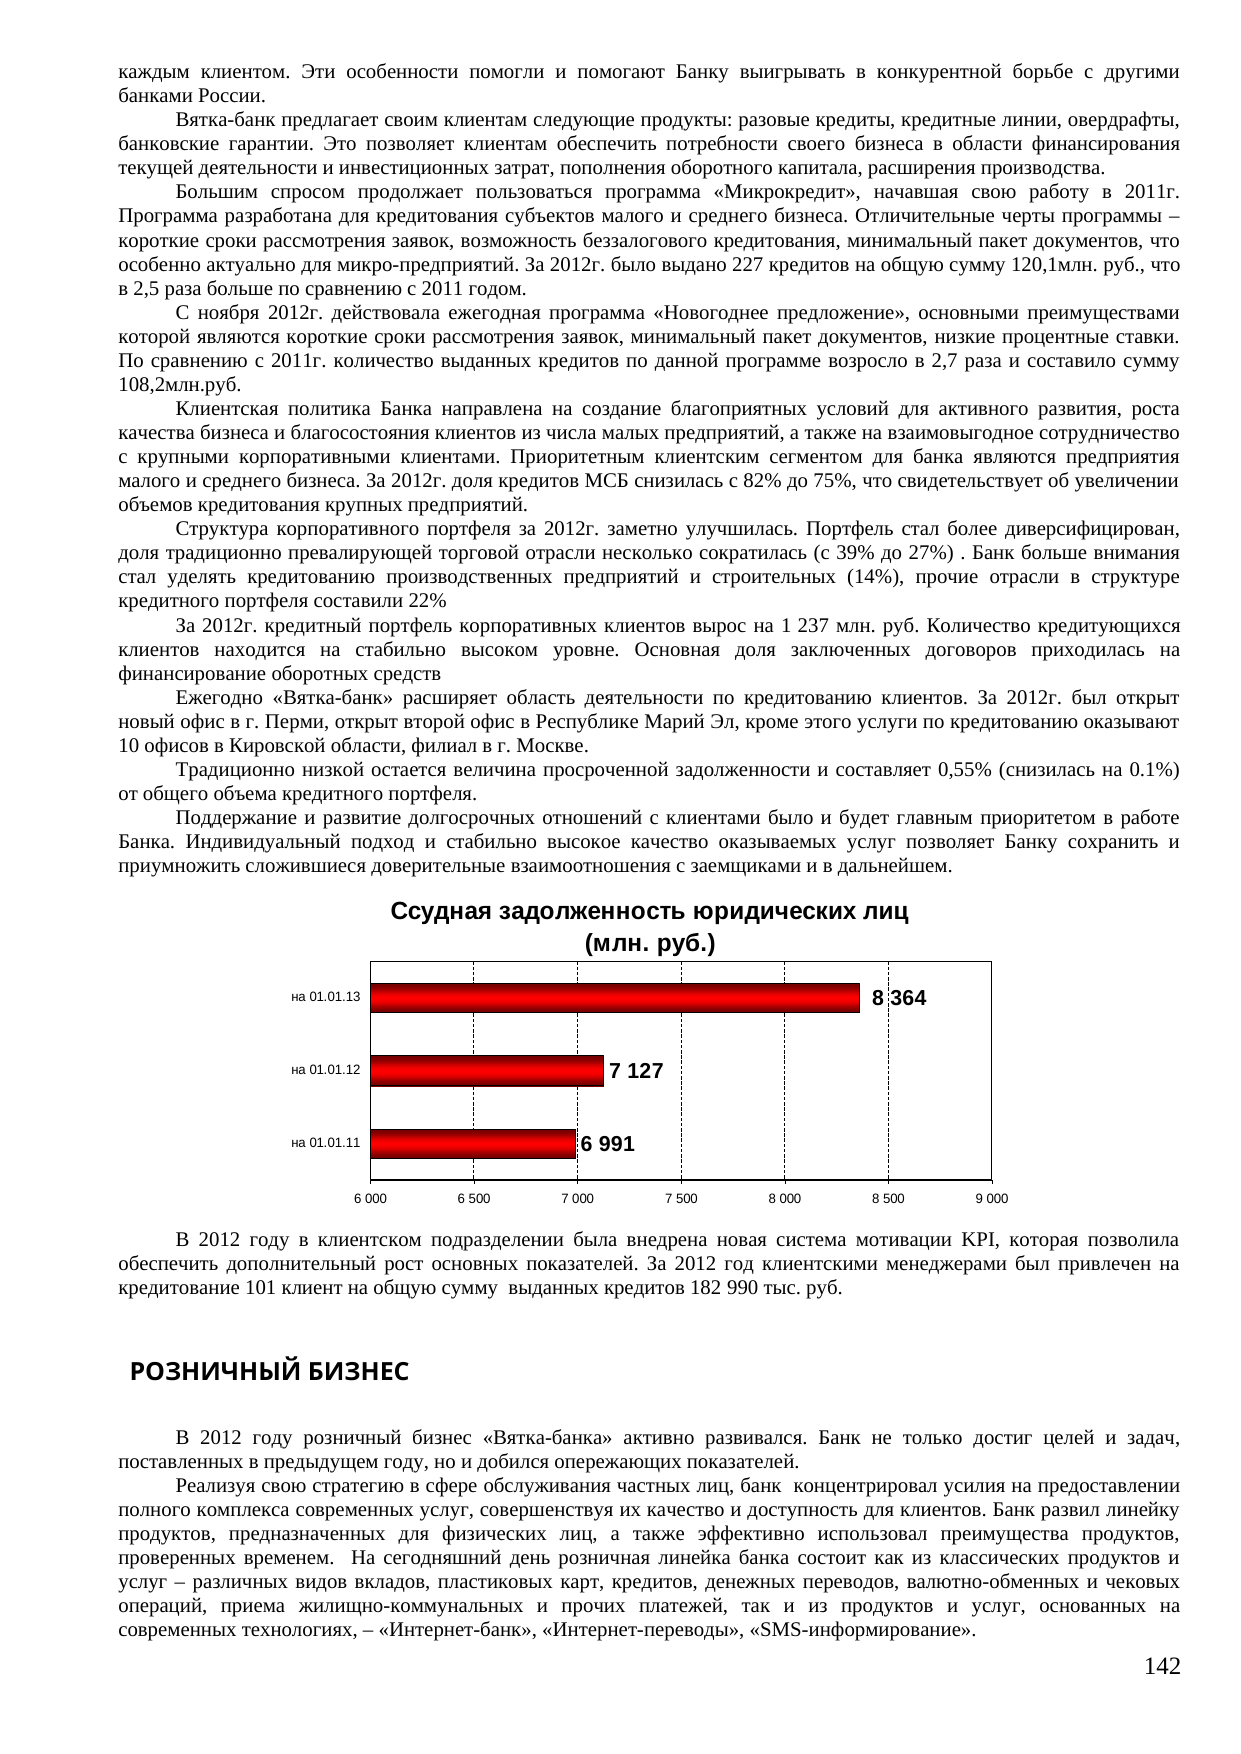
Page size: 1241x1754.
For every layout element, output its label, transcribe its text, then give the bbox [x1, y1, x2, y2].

text РОЗНИЧНЫЙ БИЗНЕС [129, 1354, 1181, 1388]
text Поддержание и развитие долгосрочных отношений с клиентами было и будет главным приоритетом в работе Банка. Индивидуальный подход и стабильно высокое качество оказываемых услуг позволяет Банку сохранить и приумножить сложившиеся доверительные взаимоотношения с заемщиками и в дальнейшем. [118, 805, 1181, 877]
text Структура корпоративного портфеля за 2012г. заметно улучшилась. Портфель стал более диверсифицирован, доля традиционно превалирующей торговой отрасли несколько сократилась (с 39% до 27%) . Банк больше внимания стал уделять кредитованию производственных предприятий и строительных (14%), прочие отрасли в структуре кредитного портфеля составили 22% [118, 516, 1181, 612]
text Реализуя свою стратегию в сфере обслуживания частных лиц, банк концентрировал усилия на предоставлении полного комплекса современных услуг, совершенствуя их качество и доступность для клиентов. Банк развил линейку продуктов, предназначенных для физических лиц, а также эффективно использовал преимущества продуктов, проверенных временем. На сегодняшний день розничная линейка банка состоит как из классических продуктов и услуг – различных видов вкладов, пластиковых карт, кредитов, денежных переводов, валютно-обменных и чековых операций, приема жилищно-коммунальных и прочих платежей, так и из продуктов и услуг, основанных на современных технологиях, – «Интернет-банк», «Интернет-переводы», «SMS-информирование». [118, 1473, 1181, 1641]
text В 2012 году розничный бизнес «Вятка-банка» активно развивался. Банк не только достиг целей и задач, поставленных в предыдущем году, но и добился опережающих показателей. [118, 1424, 1181, 1473]
text Большим спросом продолжает пользоваться программа «Микрокредит», начавшая свою работу в 2011г. Программа разработана для кредитования субъектов малого и среднего бизнеса. Отличительные черты программы – короткие сроки рассмотрения заявок, возможность беззалогового кредитования, минимальный пакет документов, что особенно актуально для микро-предприятий. За 2012г. было выдано 227 кредитов на общую сумму 120,1млн. руб., что в 2,5 раза больше по сравнению с 2011 годом. [118, 179, 1181, 300]
text Традиционно низкой остается величина просроченной задолженности и составляет 0,55% (снизилась на 0.1%) от общего объема кредитного портфеля. [118, 757, 1181, 805]
text Клиентская политика Банка направлена на создание благоприятных условий для активного развития, роста качества бизнеса и благосостояния клиентов из числа малых предприятий, а также на взаимовыгодное сотрудничество с крупными корпоративными клиентами. Приоритетным клиентским сегментом для банка являются предприятия малого и среднего бизнеса. За 2012г. доля кредитов МСБ снизилась с 82% до 75%, что свидетельствует об увеличении объемов кредитования крупных предприятий. [118, 396, 1181, 516]
text За 2012г. кредитный портфель корпоративных клиентов вырос на 1 237 млн. руб. Количество кредитующихся клиентов находится на стабильно высоком уровне. Основная доля заключенных договоров приходилась на финансирование оборотных средств [118, 612, 1181, 685]
text В 2012 году в клиентском подразделении была внедрена новая система мотивации KPI, которая позволила обеспечить дополнительный рост основных показателей. За 2012 год клиентскими менеджерами был привлечен на кредитование 101 клиент на общую сумму выданных кредитов 182 990 тыс. руб. [118, 1227, 1181, 1299]
text Ежегодно «Вятка-банк» расширяет область деятельности по кредитованию клиентов. За 2012г. был открыт новый офис в г. Перми, открыт второй офис в Республике Марий Эл, кроме этого услуги по кредитованию оказывают 10 офисов в Кировской области, филиал в г. Москве. [118, 685, 1181, 757]
text Вятка-банк предлагает своим клиентам следующие продукты: разовые кредиты, кредитные линии, овердрафты, банковские гарантии. Это позволяет клиентам обеспечить потребности своего бизнеса в области финансирования текущей деятельности и инвестиционных затрат, пополнения оборотного капитала, расширения производства. [118, 107, 1181, 179]
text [118, 59, 1181, 107]
text С ноября 2012г. действовала ежегодная программа «Новогоднее предложение», основными преимуществами которой являются короткие сроки рассмотрения заявок, минимальный пакет документов, низкие процентные ставки. По сравнению с 2011г. количество выданных кредитов по данной программе возросло в 2,7 раза и составило сумму 108,2млн.руб. [118, 300, 1181, 396]
